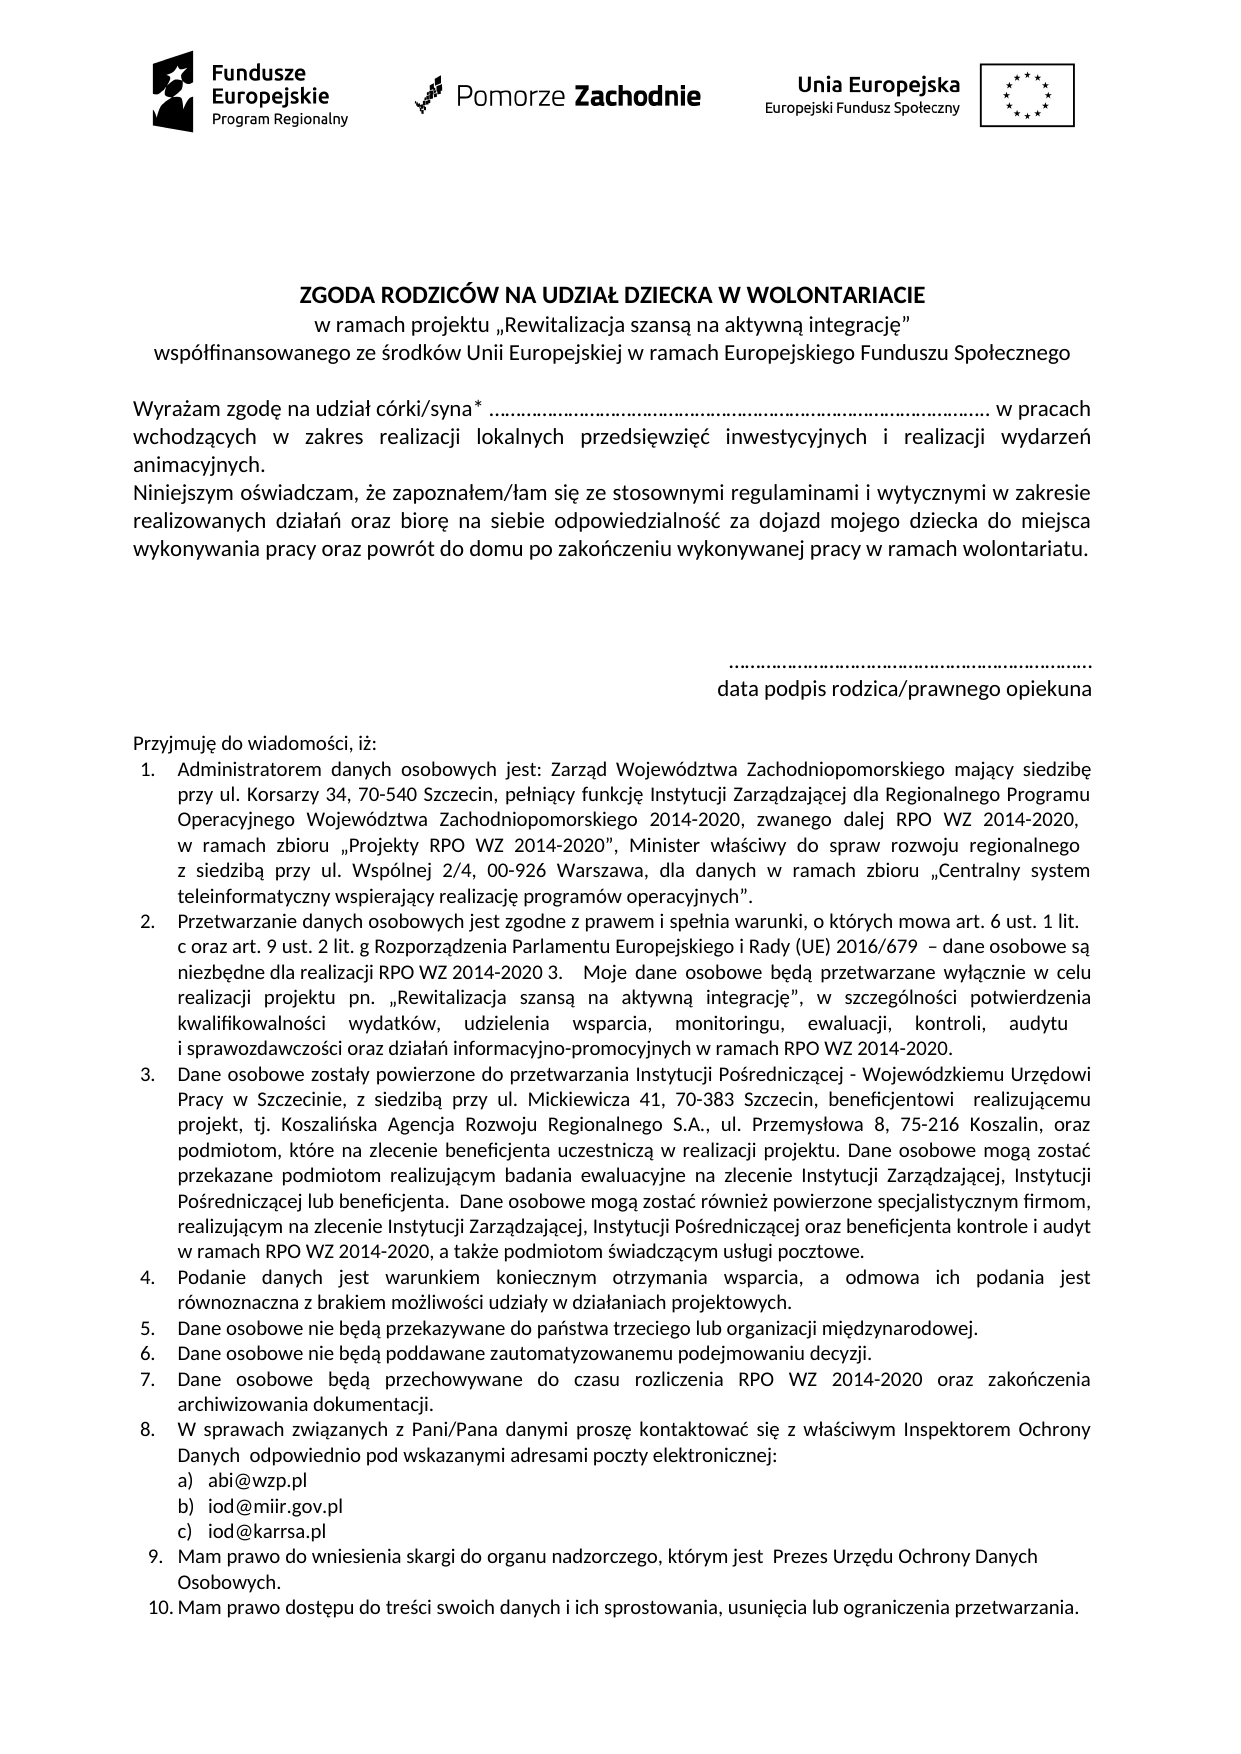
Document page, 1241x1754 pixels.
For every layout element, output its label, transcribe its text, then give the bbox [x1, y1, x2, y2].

list Dane osobowe będą przechowywane do czasu rozliczenia RPO WZ 2014-2020 oraz zakończenia archiwizowania dokumentacji. [140, 1366, 1093, 1417]
text Przyjmuję do wiadomości, iż: [133, 730, 1093, 756]
text a) abi@wzp.pl [177, 1467, 1093, 1493]
text w ramach projektu „Rewitalizacja szansą na aktywną integrację” [133, 310, 1093, 338]
list Administratorem danych osobowych jest: Zarząd Województwa Zachodniopomorskiego mający siedzibę przy ul. Korsarzy 34, 70-540 Szczecin, pełniący funkcję Instytucji Zarządzającej dla Regionalnego Programu Operacyjnego Województwa Zachodniopomorskiego 2014-2020, zwanego dalej RPO WZ 2014-2020, w ramach zbioru „Projekty RPO WZ 2014-2020”, Minister właściwy do spraw rozwoju regionalnego z siedzibą przy ul. Wspólnej 2/4, 00-926 Warszawa, dla danych w ramach zbioru „Centralny system teleinformatyczny wspierający realizację programów operacyjnych”. [140, 756, 1093, 908]
picture [132, 29, 1093, 153]
text Niniejszym oświadczam, że zapoznałem/łam się ze stosownymi regulaminami i wytycznymi w zakresie realizowanych działań oraz biorę na siebie odpowiedzialność za dojazd mojego dziecka do miejsca wykonywania pracy oraz powrót do domu po zakończeniu wykonywanej pracy w ramach wolontariatu. [133, 478, 1093, 562]
list Mam prawo do wniesienia skargi do organu nadzorczego, którym jest Prezes Urzędu Ochrony Danych Osobowych. [148, 1544, 1093, 1594]
list Dane osobowe nie będą poddawane zautomatyzowanemu podejmowaniu decyzji. [140, 1340, 1093, 1366]
text współfinansowanego ze środków Unii Europejskiej w ramach Europejskiego Funduszu Społecznego [133, 338, 1093, 366]
text b) iod@miir.gov.pl [177, 1493, 1093, 1518]
text data podpis rodzica/prawnego opiekuna [133, 674, 1093, 702]
list Przetwarzanie danych osobowych jest zgodne z prawem i spełnia warunki, o których mowa art. 6 ust. 1 lit. c oraz art. 9 ust. 2 lit. g Rozporządzenia Parlamentu Europejskiego i Rady (UE) 2016/679 – dane osobowe są niezbędne dla realizacji RPO WZ 2014-2020 3. Moje dane osobowe będą przetwarzane wyłącznie w celu realizacji projektu pn. „Rewitalizacja szansą na aktywną integrację”, w szczególności potwierdzenia kwalifikowalności wydatków, udzielenia wsparcia, monitoringu, ewaluacji, kontroli, audytu i sprawozdawczości oraz działań informacyjno-promocyjnych w ramach RPO WZ 2014-2020. [140, 908, 1093, 1061]
list W sprawach związanych z Pani/Pana danymi proszę kontaktować się z właściwym Inspektorem Ochrony Danych odpowiednio pod wskazanymi adresami poczty elektronicznej: [140, 1417, 1093, 1467]
list Podanie danych jest warunkiem koniecznym otrzymania wsparcia, a odmowa ich podania jest równoznaczna z brakiem możliwości udziały w działaniach projektowych. [140, 1264, 1093, 1315]
text c) iod@karrsa.pl [177, 1518, 1093, 1544]
list Dane osobowe nie będą przekazywane do państwa trzeciego lub organizacji międzynarodowej. [140, 1315, 1093, 1340]
text Wyrażam zgodę na udział córki/syna* ………………………………………………………………………………….. w pracach wchodzących w zakres realizacji lokalnych przedsięwzięć inwestycyjnych i realizacji wydarzeń animacyjnych. [133, 394, 1093, 478]
list Mam prawo dostępu do treści swoich danych i ich sprostowania, usunięcia lub ograniczenia przetwarzania. [148, 1594, 1093, 1620]
list Dane osobowe zostały powierzone do przetwarzania Instytucji Pośredniczącej - Wojewódzkiemu Urzędowi Pracy w Szczecinie, z siedzibą przy ul. Mickiewicza 41, 70-383 Szczecin, beneficjentowi realizującemu projekt, tj. Koszalińska Agencja Rozwoju Regionalnego S.A., ul. Przemysłowa 8, 75-216 Koszalin, oraz podmiotom, które na zlecenie beneficjenta uczestniczą w realizacji projektu. Dane osobowe mogą zostać przekazane podmiotom realizującym badania ewaluacyjne na zlecenie Instytucji Zarządzającej, Instytucji Pośredniczącej lub beneficjenta. Dane osobowe mogą zostać również powierzone specjalistycznym firmom, realizującym na zlecenie Instytucji Zarządzającej, Instytucji Pośredniczącej oraz beneficjenta kontrole i audyt w ramach RPO WZ 2014-2020, a także podmiotom świadczącym usługi pocztowe. [140, 1061, 1093, 1264]
text ZGODA RODZICÓW NA UDZIAŁ DZIECKA W WOLONTARIACIE [133, 279, 1093, 310]
text …………………………………………………………… [133, 646, 1093, 674]
